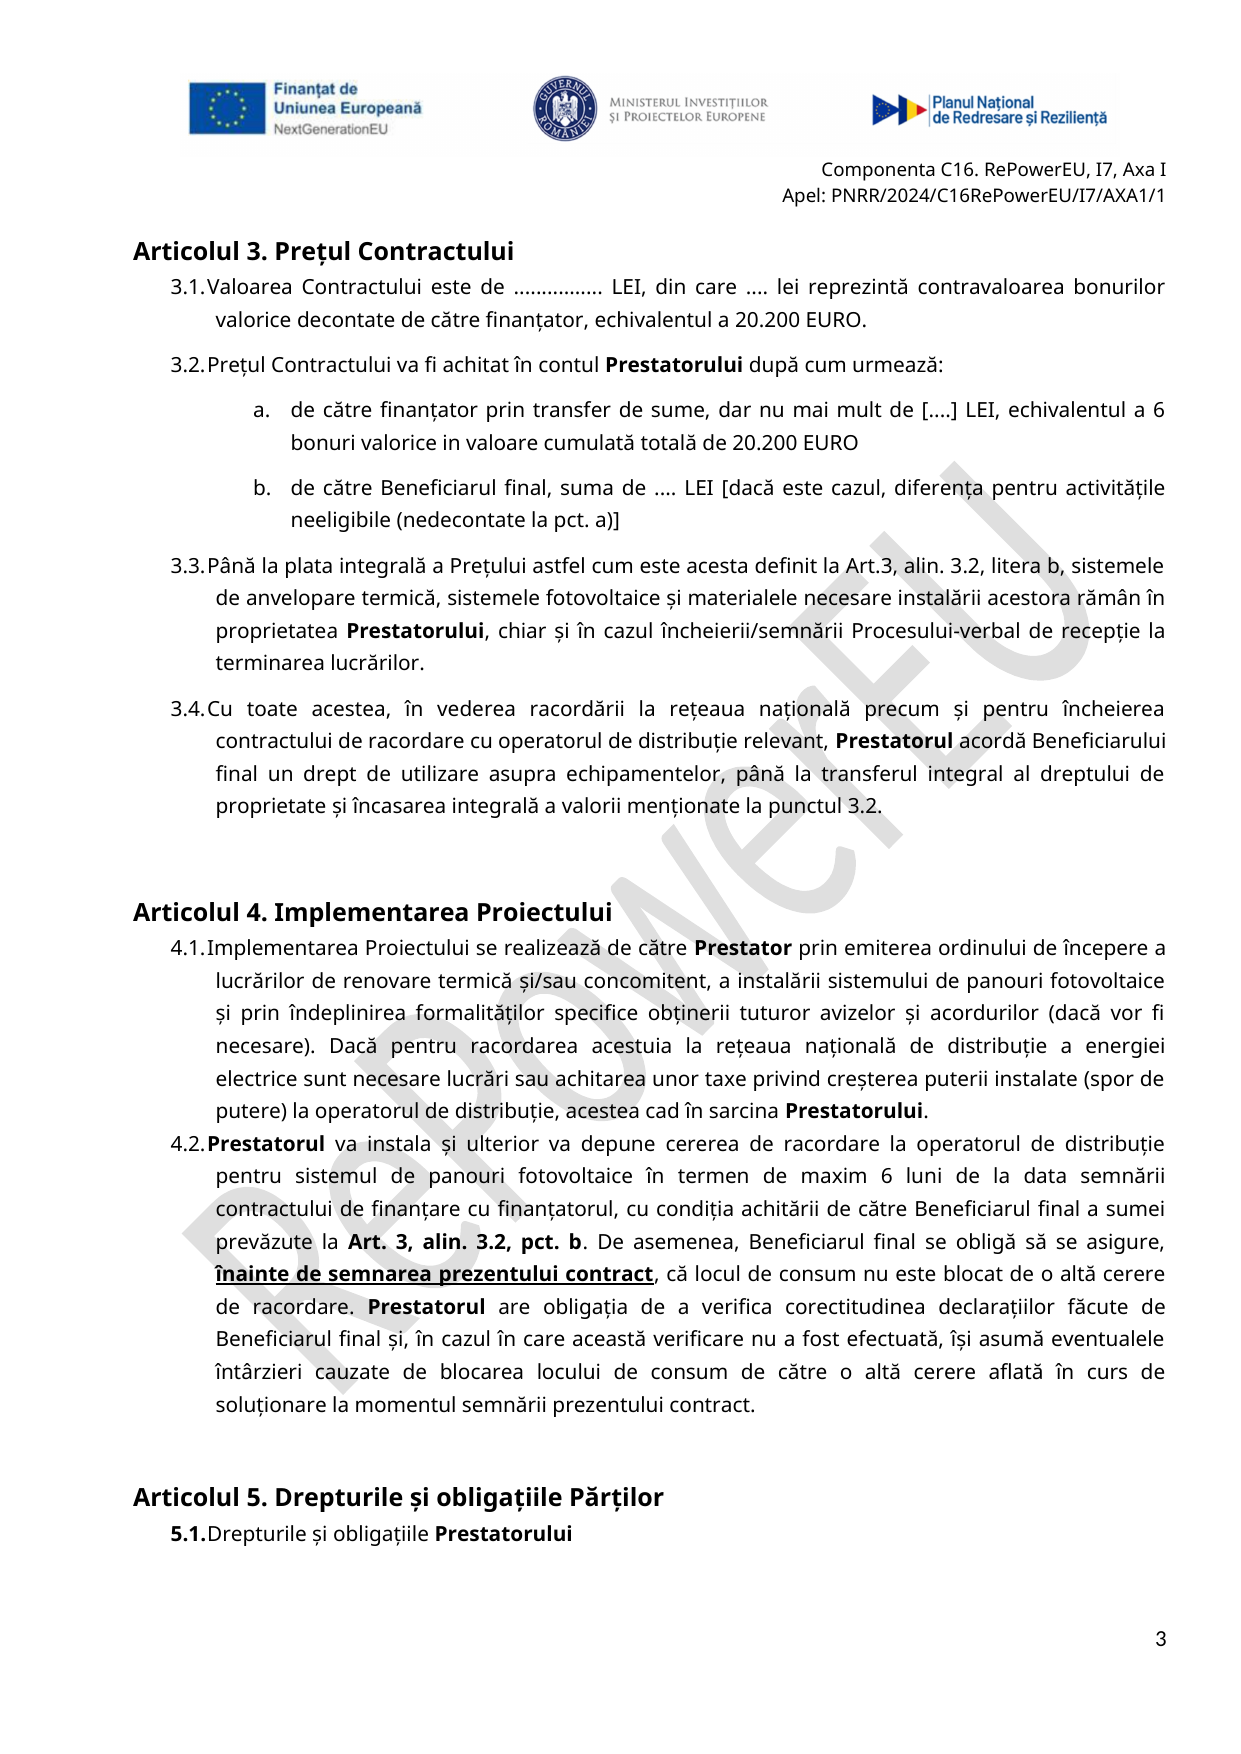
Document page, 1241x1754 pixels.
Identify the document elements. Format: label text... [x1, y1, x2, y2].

list de către Beneficiarul final, suma de .... LEI [dacă este cazul, diferența pentru activitățile neeligibile (nedecontate la pct. a)] [253, 473, 1166, 534]
subtitle Articolul 5. Drepturile și obligațiile Părților [133, 1480, 1166, 1514]
list Drepturile și obligațiile Prestatorului [170, 1519, 1166, 1548]
list Prestatorul va instala și ulterior va depune cererea de racordare la operatorul de distribuție pentru sistemul de panouri fotovoltaice în termen de maxim 6 luni de la data semnării contractului de finanțare cu finanțatorul, cu condiția achitării de către Beneficiarul final a sumei prevăzute la Art. 3, alin. 3.2, pct. b. De asemenea, Beneficiarul final se obligă să se asigure, înainte de semnarea prezentului contract, că locul de consum nu este blocat de o altă cerere de racordare. Prestatorul are obligația de a verifica corectitudinea declarațiilor făcute de Beneficiarul final și, în cazul în care această verificare nu a fost efectuată, își asumă eventualele întârzieri cauzate de blocarea locului de consum de către o altă cerere aflată în curs de soluționare la momentul semnării prezentului contract. [170, 1129, 1166, 1418]
list Valoarea Contractului este de ................ LEI, din care .... lei reprezintă contravaloarea bonurilor valorice decontate de către finanțator, echivalentul a 20.200 EURO. [170, 272, 1166, 333]
list Prețul Contractului va fi achitat în contul Prestatorului după cum urmează: [170, 350, 1166, 379]
list Cu toate acestea, în vederea racordării la rețeaua națională precum și pentru încheierea contractului de racordare cu operatorul de distribuție relevant, Prestatorul acordă Beneficiarului final un drept de utilizare asupra echipamentelor, până la transferul integral al dreptului de proprietate și încasarea integrală a valorii menționate la punctul 3.2. [170, 694, 1166, 820]
list Până la plata integrală a Prețului astfel cum este acesta definit la Art.3, alin. 3.2, litera b, sistemele de anvelopare termică, sistemele fotovoltaice și materialele necesare instalării acestora rămân în proprietatea Prestatorului, chiar și în cazul încheierii/semnării Procesului-verbal de recepție la terminarea lucrărilor. [170, 551, 1166, 677]
picture [179, 73, 1120, 157]
subtitle Articolul 4. Implementarea Proiectului [133, 894, 1166, 928]
list de către finanțator prin transfer de sume, dar nu mai mult de [....] LEI, echivalentul a 6 bonuri valorice in valoare cumulată totală de 20.200 EURO [253, 395, 1166, 456]
list Implementarea Proiectului se realizează de către Prestator prin emiterea ordinului de începere a lucrărilor de renovare termică și/sau concomitent, a instalării sistemului de panouri fotovoltaice și prin îndeplinirea formalităților specifice obținerii tuturor avizelor și acordurilor (dacă vor fi necesare). Dacă pentru racordarea acestuia la rețeaua națională de distribuție a energiei electrice sunt necesare lucrări sau achitarea unor taxe privind creșterea puterii instalate (spor de putere) la operatorul de distribuție, acestea cad în sarcina Prestatorului. [170, 933, 1166, 1125]
subtitle Articolul 3. Prețul Contractului [133, 233, 1166, 267]
